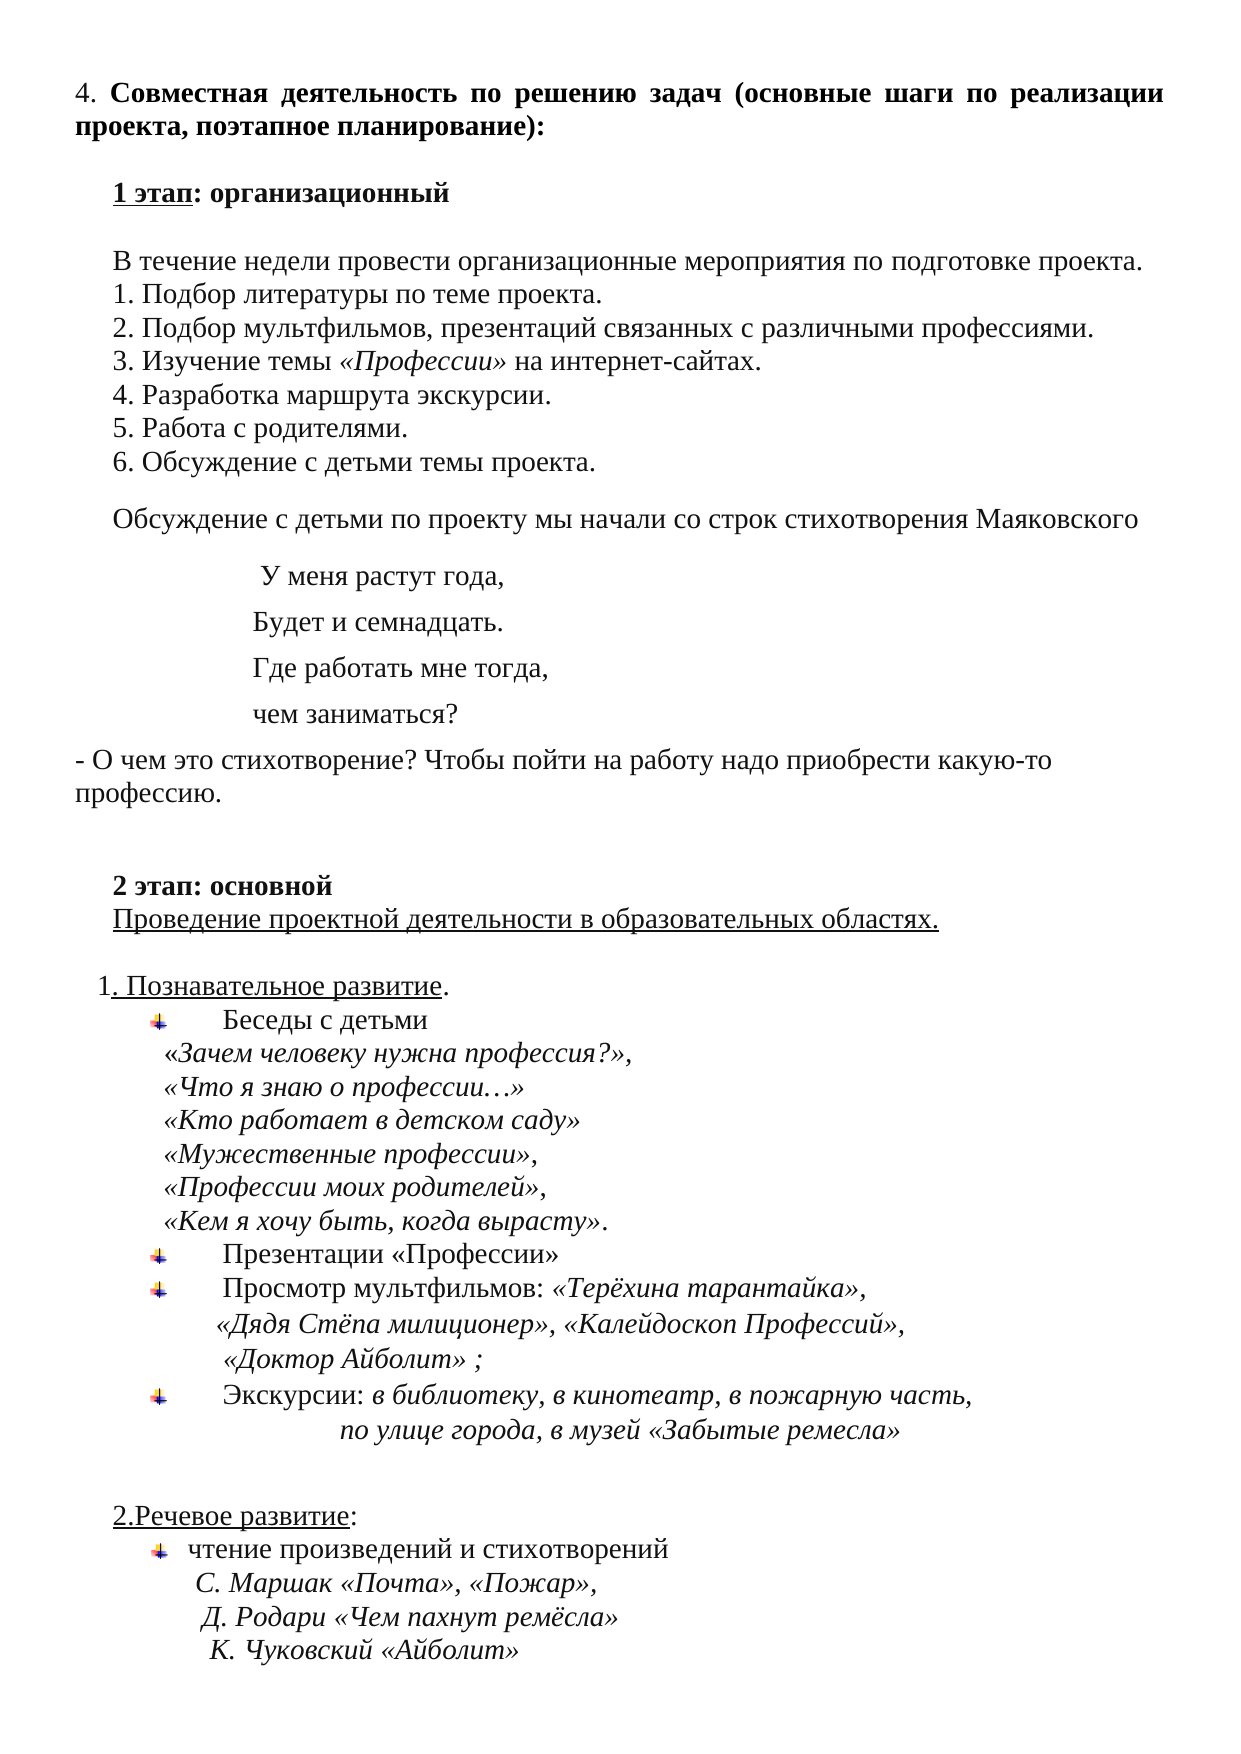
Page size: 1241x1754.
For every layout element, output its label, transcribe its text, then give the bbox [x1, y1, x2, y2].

text «Зачем человеку нужна профессия?», [112, 1035, 1165, 1069]
text 1. Познавательное развитие. [75, 968, 1165, 1002]
text 1. Подбор литературы по теме проекта. [75, 276, 1165, 310]
text 6. Обсуждение с детьми темы проекта. [75, 444, 1165, 477]
text Где работать мне тогда, [75, 650, 1165, 683]
list «Доктор Айболит» ; [150, 1341, 1165, 1375]
text 4. Совместная деятельность по решению задач (основные шаги по реализации проекта, поэтапное планирование): [75, 75, 1165, 142]
list Экскурсии: в библиотеку, в кинотеатр, в пожарную часть, [149, 1377, 1165, 1410]
text 1 этап: организационный [75, 176, 1165, 209]
picture [150, 1387, 167, 1405]
text Будет и семнадцать. [75, 604, 1165, 637]
list С. Маршак «Почта», «Пожар», [187, 1565, 1165, 1599]
text «Мужественные профессии», [119, 1136, 1165, 1169]
text «Кто работает в детском саду» [119, 1102, 1165, 1136]
text 2. Подбор мультфильмов, презентаций связанных с различными профессиями. [75, 310, 1165, 343]
text 2.Речевое развитие: [75, 1498, 1165, 1532]
text В течение недели провести организационные мероприятия по подготовке проекта. [75, 243, 1165, 276]
list К. Чуковский «Айболит» [187, 1632, 1165, 1666]
text 2 этап: основной [75, 868, 1165, 901]
text «Профессии моих родителей», [119, 1169, 1165, 1203]
text чем заниматься? [75, 696, 1165, 729]
picture [151, 1542, 168, 1559]
text 5. Работа с родителями. [75, 410, 1165, 444]
list «Дядя Стёпа милиционер», «Калейдоскоп Профессий», [150, 1306, 1165, 1339]
list Д. Родари «Чем пахнут ремёсла» [187, 1599, 1165, 1632]
text - О чем это стихотворение? Чтобы пойти на работу надо приобрести какую-то профессию. [75, 742, 1165, 809]
list Просмотр мультфильмов: «Терёхина тарантайка», [149, 1270, 1165, 1304]
picture [150, 1012, 167, 1030]
text Обсуждение с детьми по проекту мы начали со строк стихотворения Маяковского [75, 501, 1165, 534]
list Презентации «Профессии» [149, 1237, 1165, 1270]
list чтение произведений и стихотворений [150, 1532, 1165, 1565]
text 3. Изучение темы «Профессии» на интернет-сайтах. [75, 343, 1165, 377]
text Проведение проектной деятельности в образовательных областях. [75, 901, 1165, 935]
picture [150, 1280, 167, 1298]
list по улице города, в музей «Забытые ремесла» [150, 1412, 1165, 1446]
text У меня растут года, [75, 558, 1165, 591]
picture [150, 1247, 167, 1264]
list Беседы с детьми [149, 1002, 1165, 1035]
text 4. Разработка маршрута экскурсии. [75, 377, 1165, 410]
text «Что я знаю о профессии…» [119, 1069, 1165, 1102]
text «Кем я хочу быть, когда вырасту». [119, 1203, 1165, 1237]
